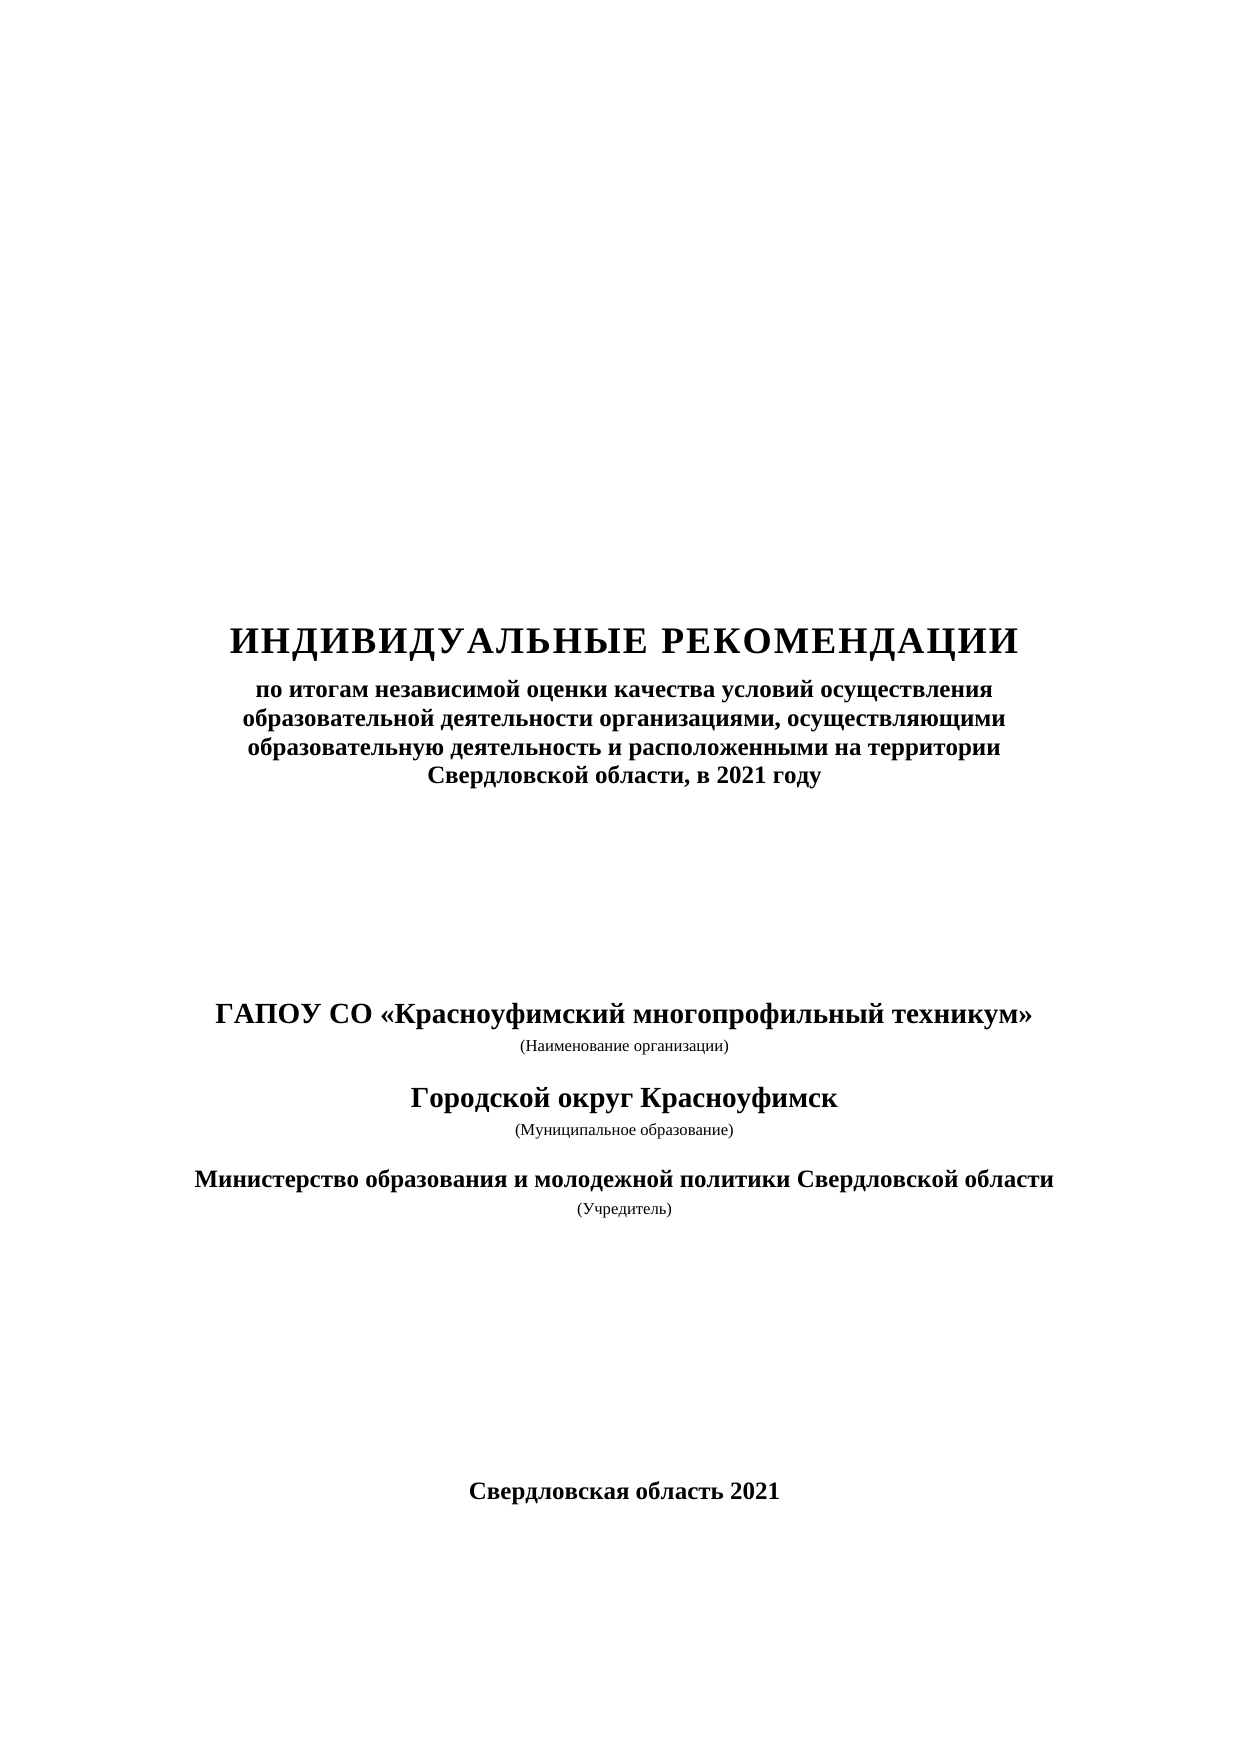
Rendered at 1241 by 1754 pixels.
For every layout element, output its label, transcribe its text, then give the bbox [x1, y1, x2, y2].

text ИНДИВИДУАЛЬНЫЕ РЕКОМЕНДАЦИИ [177, 619, 1071, 662]
text Свердловская область 2021 [177, 1476, 1071, 1505]
text (Наименование организации) [177, 1036, 1071, 1055]
text Городской округ Красноуфимск [177, 1080, 1071, 1114]
text по итогам независимой оценки качества условий осуществления образовательной деятельности организациями, осуществляющими образовательную деятельность и расположенными на территории Свердловской области, в 2021 году [177, 674, 1071, 789]
text (Учредитель) [177, 1199, 1071, 1218]
text Министерство образования и молодежной политики Свердловской области [177, 1164, 1071, 1193]
text ГАПОУ СО «Красноуфимский многопрофильный техникум» [177, 996, 1071, 1030]
text (Муниципальное образование) [177, 1120, 1071, 1139]
